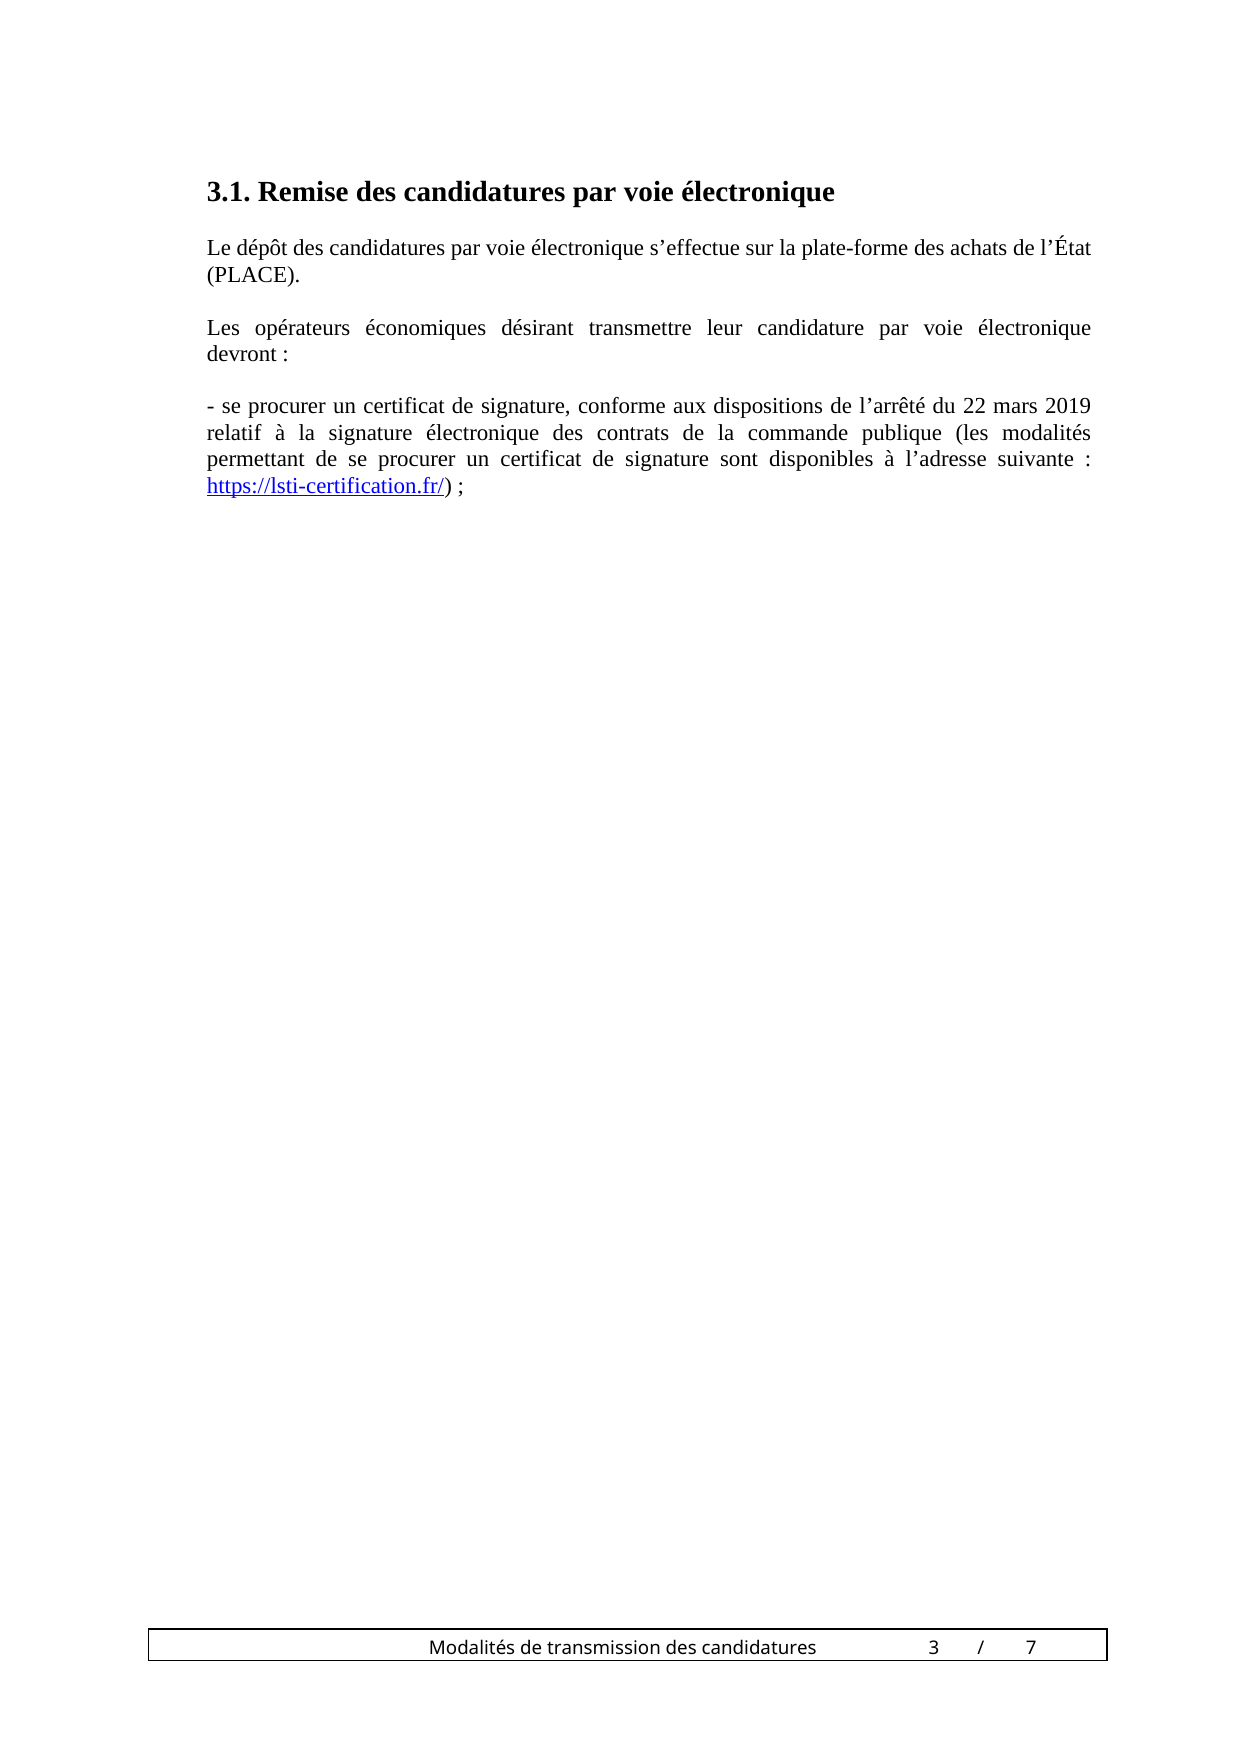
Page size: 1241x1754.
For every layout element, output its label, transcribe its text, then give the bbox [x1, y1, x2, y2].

text - se procurer un certificat de signature, conforme aux dispositions de l’arrêté du 22 mars 2019 relatif à la signature électronique des contrats de la commande publique (les modalités permettant de se procurer un certificat de signature sont disponibles à l’adresse suivante : https://lsti-certification.fr/) ; [207, 393, 1093, 498]
text Les opérateurs économiques désirant transmettre leur candidature par voie électronique devront : [207, 313, 1093, 366]
text Le dépôt des candidatures par voie électronique s’effectue sur la plate-forme des achats de l’État (PLACE). [207, 234, 1093, 287]
text 3.1. Remise des candidatures par voie électronique [207, 174, 1093, 208]
